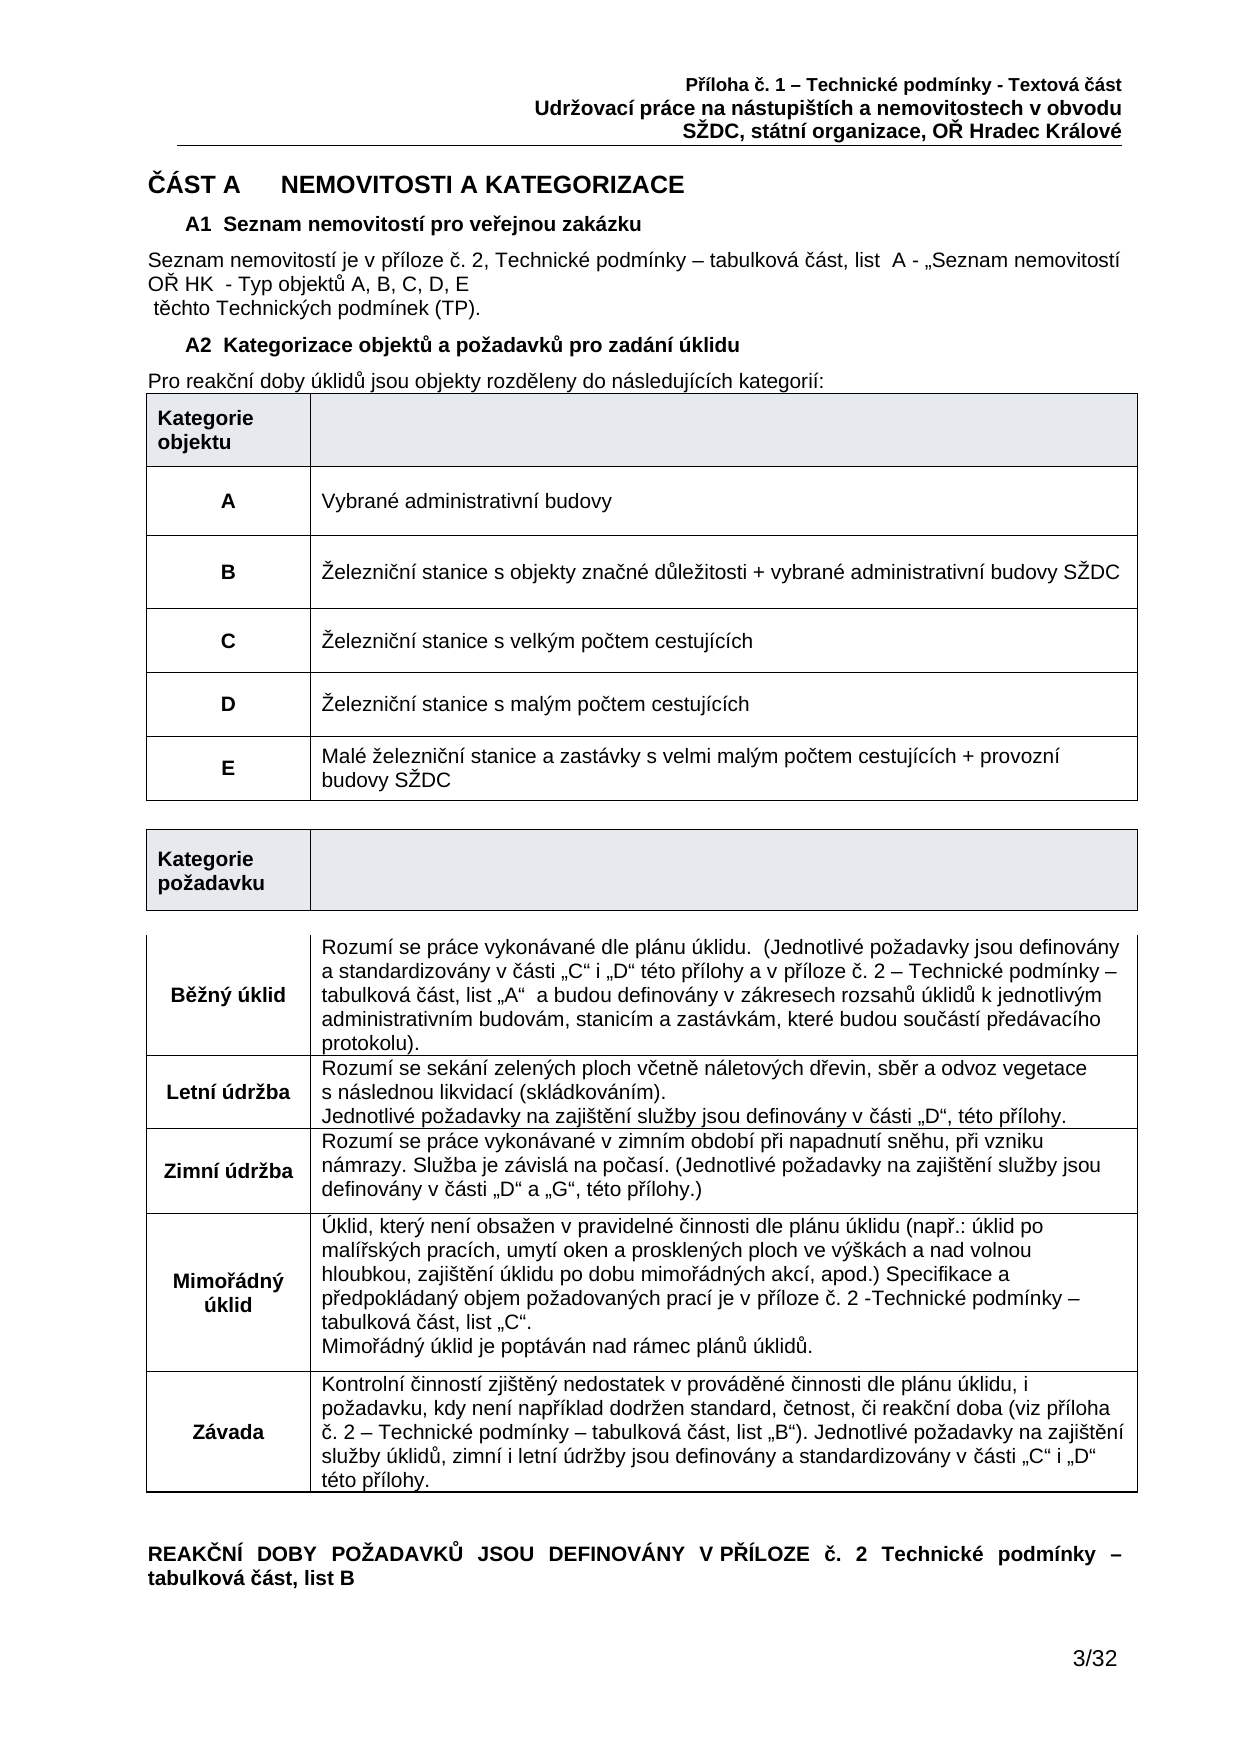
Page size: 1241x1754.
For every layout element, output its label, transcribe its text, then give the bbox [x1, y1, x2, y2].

text Pro reakční doby úklidů jsou objekty rozděleny do následujících kategorií: [148, 369, 1122, 393]
table_header Kategorie požadavku [147, 830, 310, 910]
table_cell Malé železniční stanice a zastávky s velmi malým počtem cestujících + provozní budovy SŽDC [311, 737, 1137, 799]
table_header Kategorie objektu [147, 394, 310, 466]
table_cell Rozumí se sekání zelených ploch včetně náletových dřevin, sběr a odvoz vegetace s následnou likvidací (skládkováním). Jednotlivé požadavky na zajištění služby jsou definovány v části „D“, této přílohy. [311, 1056, 1137, 1128]
text těchto Technických podmínek (TP). [148, 296, 1122, 320]
text A2 Kategorizace objektů a požadavků pro zadání úklidu [185, 333, 1122, 357]
table_cell C [147, 609, 310, 672]
text A1 Seznam nemovitostí pro veřejnou zakázku [185, 212, 1122, 236]
table_cell Kontrolní činností zjištěný nedostatek v prováděné činnosti dle plánu úklidu, i požadavku, kdy není například dodržen standard, četnost, či reakční doba (viz příloha č. 2 – Technické podmínky – tabulková část, list „B“). Jednotlivé požadavky na zajištění služby úklidů, zimní i letní údržby jsou definovány a standardizovány v části „C“ i „D“ této přílohy. [311, 1372, 1137, 1491]
table_cell Mimořádný úklid [147, 1214, 310, 1371]
table_cell Zimní údržba [147, 1129, 310, 1213]
table_cell Závada [147, 1372, 310, 1491]
table_cell Železniční stanice s velkým počtem cestujících [311, 609, 1137, 672]
table_cell Letní údržba [147, 1056, 310, 1128]
table_cell Rozumí se práce vykonávané v zimním období při napadnutí sněhu, při vzniku námrazy. Služba je závislá na počasí. (Jednotlivé požadavky na zajištění služby jsou definovány v části „D“ a „G“, této přílohy.) [311, 1129, 1137, 1213]
table_header Rozumí se práce vykonávané dle plánu úklidu. (Jednotlivé požadavky jsou definovány a standardizovány v části „C“ i „D“ této přílohy a v příloze č. 2 – Technické podmínky –tabulková část, list „A“ a budou definovány v zákresech rozsahů úklidů k jednotlivým administrativním budovám, stanicím a zastávkám, které budou součástí předávacího protokolu). [311, 935, 1137, 1055]
table_header Běžný úklid [147, 935, 310, 1055]
table_cell E [147, 737, 310, 799]
table_header [311, 394, 1137, 466]
table_cell Úklid, který není obsažen v pravidelné činnosti dle plánu úklidu (např.: úklid po malířských pracích, umytí oken a prosklených ploch ve výškách a nad volnou hloubkou, zajištění úklidu po dobu mimořádných akcí, apod.) Specifikace a předpokládaný objem požadovaných prací je v příloze č. 2 -Technické podmínky – tabulková část, list „C“. Mimořádný úklid je poptáván nad rámec plánů úklidů. [311, 1214, 1137, 1371]
text REAKČNÍ DOBY POŽADAVKŮ JSOU DEFINOVÁNY V PŘÍLOZE č. 2 Technické podmínky – tabulková část, list B [148, 1541, 1122, 1589]
list NEMOVITOSTI a kategorizace [148, 171, 1122, 199]
table_header A [147, 467, 310, 535]
table_header [311, 830, 1137, 910]
table_cell B [147, 536, 310, 608]
text Seznam nemovitostí je v příloze č. 2, Technické podmínky – tabulková část, list A - „Seznam nemovitostí OŘ HK - Typ objektů A, B, C, D, E [148, 248, 1122, 296]
table_cell D [147, 673, 310, 736]
table_cell Železniční stanice s malým počtem cestujících [311, 673, 1137, 736]
table_header Vybrané administrativní budovy [311, 467, 1137, 535]
table_cell Železniční stanice s objekty značné důležitosti + vybrané administrativní budovy SŽDC [311, 536, 1137, 608]
